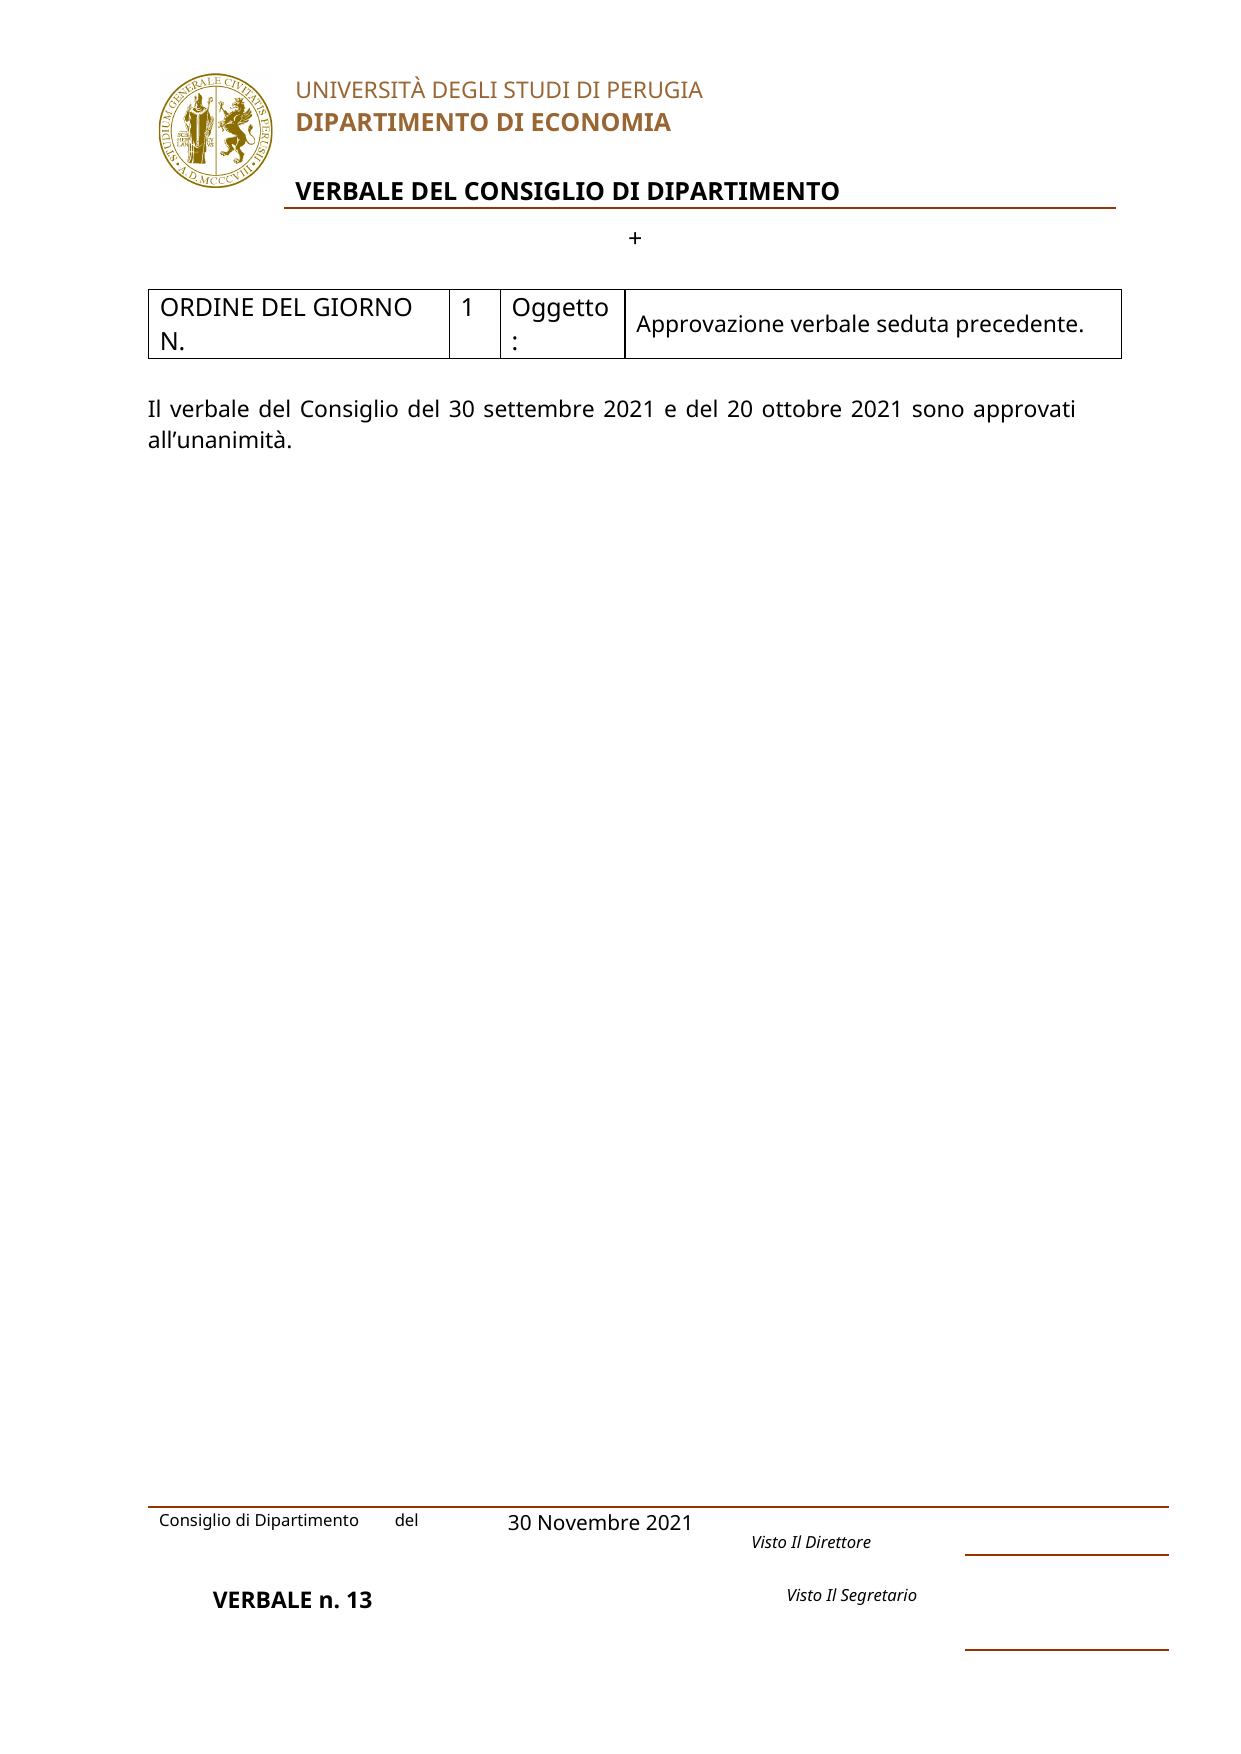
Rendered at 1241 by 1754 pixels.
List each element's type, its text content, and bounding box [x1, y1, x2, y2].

picture [158, 73, 273, 188]
text Il verbale del Consiglio del 30 settembre 2021 e del 20 ottobre 2021 sono approvati all’unanimità. [148, 393, 1078, 456]
table_header Oggetto: [501, 290, 624, 358]
table_header Approvazione verbale seduta precedente. [626, 290, 1121, 358]
table_header 1 [450, 290, 500, 358]
text + [148, 221, 1122, 255]
table_header ORDINE DEL GIORNO N. [149, 290, 449, 358]
